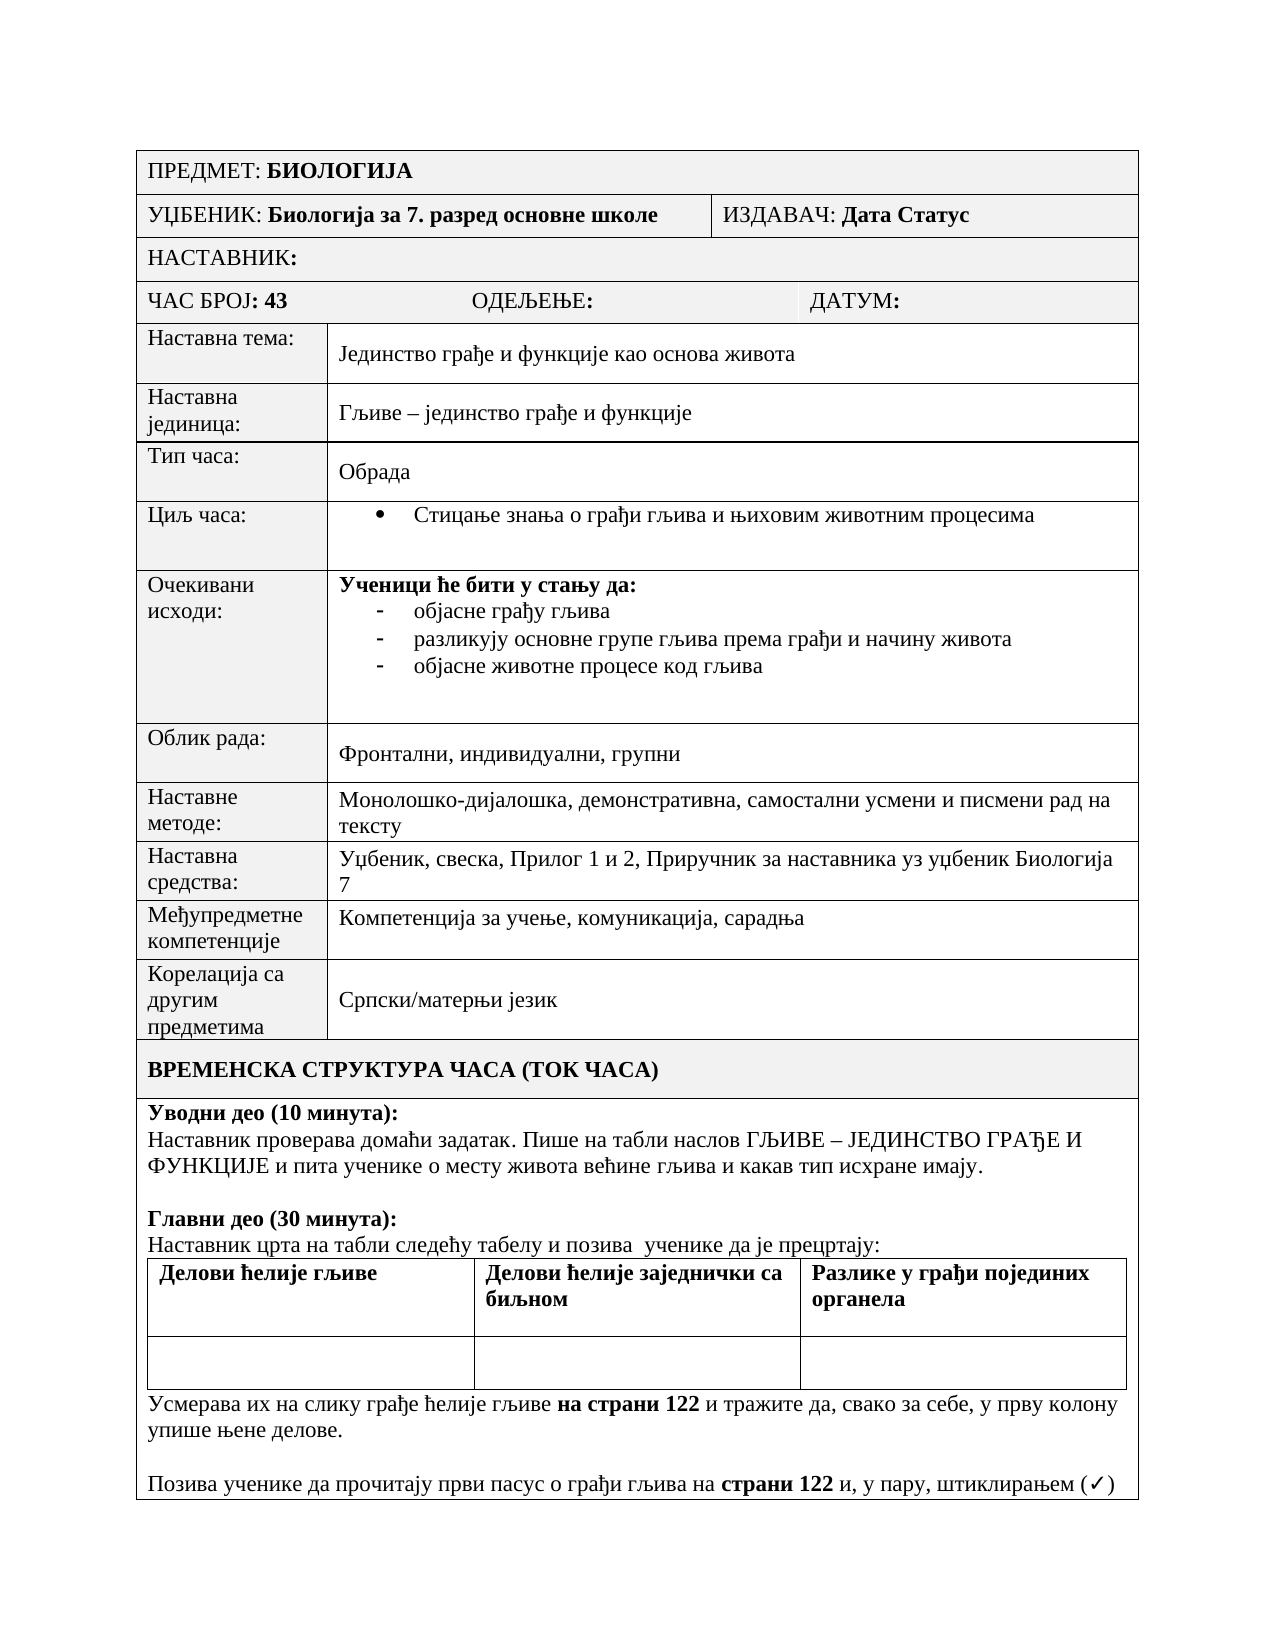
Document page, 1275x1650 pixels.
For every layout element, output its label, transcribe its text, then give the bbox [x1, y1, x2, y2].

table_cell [137, 1099, 1138, 1499]
table_cell Српски/матерњи језик [328, 960, 1138, 1039]
table_cell Компетенција за учење, комуникација, сарадња [328, 901, 1138, 959]
table_cell Међупредметне компетенције [137, 901, 327, 959]
table_cell Тип часа: [137, 443, 327, 501]
table_cell ЧАС БРОЈ: 43 [137, 282, 460, 323]
table_header ПРЕДМЕТ: БИОЛОГИЈА [137, 151, 1138, 194]
table_cell Наставна јединица: [137, 384, 327, 441]
table_cell ДАТУМ: [799, 282, 1138, 323]
table_cell Облик рада: [137, 724, 327, 782]
table_cell Гљиве – јединство грађе и функције [328, 384, 1138, 441]
table_cell Циљ часа: [137, 502, 327, 570]
table_cell Уџбеник, свеска, Прилог 1 и 2, Приручник за наставника уз уџбеник Биологија 7 [328, 842, 1138, 900]
table_cell Очекивани исходи: [137, 571, 327, 723]
table_cell НАСТАВНИК: [137, 238, 1138, 281]
table_cell Наставна средства: [137, 842, 327, 900]
table_cell Обрада [328, 443, 1138, 501]
table_cell Наставна тема: [137, 324, 327, 382]
table_cell Корелација са другим предметима [137, 960, 327, 1039]
table_cell Наставне методе: [137, 783, 327, 841]
table_cell Монолошко-дијалошка, демонстративна, самостални усмени и писмени рад на тексту [328, 783, 1138, 841]
table_cell Стицање знања о грађи гљива и њиховим животним процесима [328, 502, 1138, 570]
table_cell Јединство грађе и функције као основа живота [328, 324, 1138, 382]
table_cell ОДЕЉЕЊЕ: [460, 282, 798, 323]
table_cell ИЗДАВАЧ: Дата Статус [712, 195, 1138, 237]
table_cell УЏБЕНИК: Биологија за 7. разред основне школе [137, 195, 711, 237]
table_cell Ученици ће бити у стању да: објасне грађу гљива разликују основне групе гљива према грађи и начину живота објасне животне процесе код гљива [328, 571, 1138, 723]
table_cell ВРЕМЕНСКА СТРУКТУРА ЧАСА (ТОК ЧАСА) [137, 1040, 1138, 1098]
table_cell Фронтални, индивидуални, групни [328, 724, 1138, 782]
